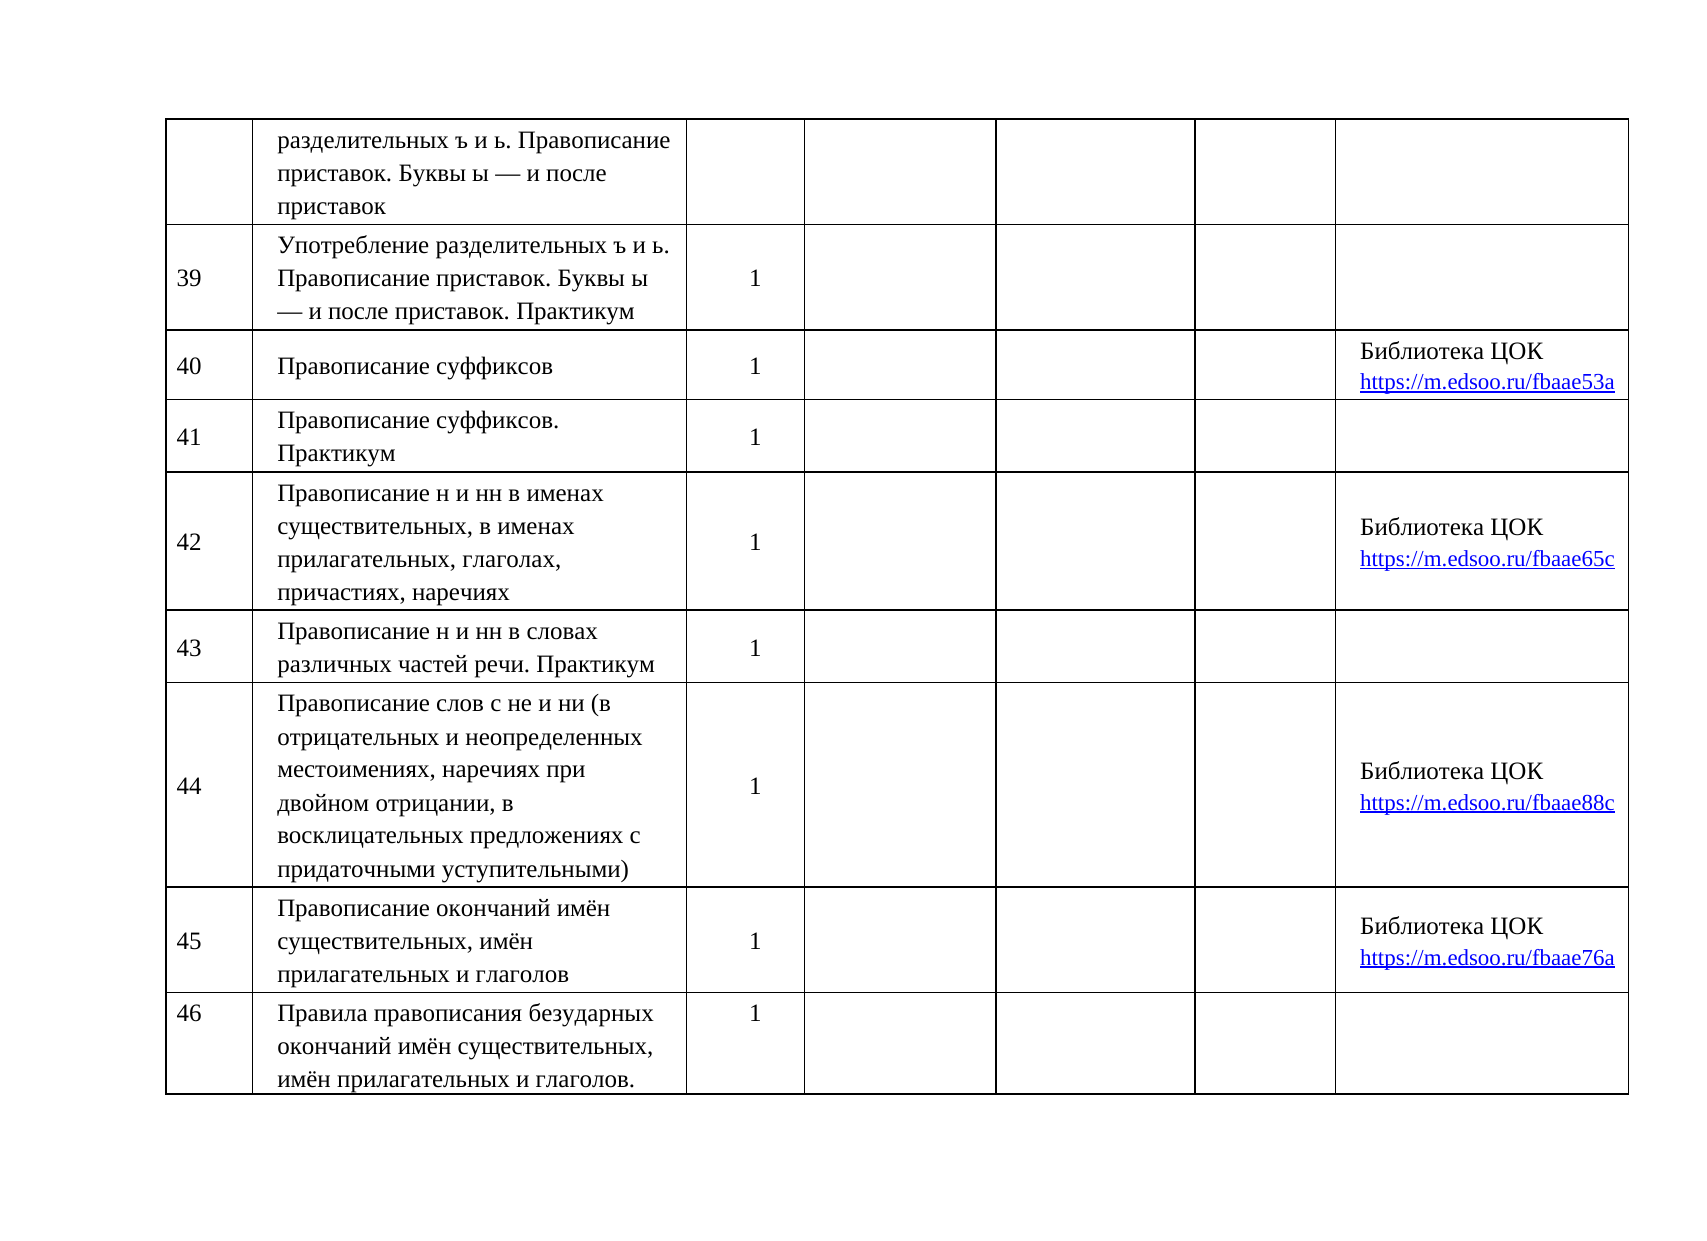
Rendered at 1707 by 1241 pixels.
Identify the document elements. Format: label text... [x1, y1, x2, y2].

table_cell [997, 611, 1194, 682]
table_cell [1196, 225, 1335, 329]
table_cell 38 [167, 120, 252, 223]
table_cell [997, 120, 1194, 223]
table_cell [1336, 120, 1628, 223]
table_cell Правописание окончаний имён существительных, имён прилагательных и глаголов [253, 888, 686, 992]
table_cell 40 [167, 331, 252, 398]
table_cell 42 [167, 473, 252, 609]
table_cell 1 [687, 400, 804, 471]
table_cell [1196, 473, 1335, 609]
table_cell [1196, 120, 1335, 223]
table_cell [805, 683, 995, 886]
table_cell 39 [167, 225, 252, 329]
table_cell [1196, 888, 1335, 992]
table_cell [1196, 993, 1335, 1093]
table_cell 46 [167, 993, 252, 1093]
table_cell [805, 993, 995, 1093]
table_cell 1 [687, 888, 804, 992]
table_cell [997, 683, 1194, 886]
table_cell 1 [687, 473, 804, 609]
table_cell Правописание н и нн в словах различных частей речи. Практикум [253, 611, 686, 682]
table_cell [253, 993, 686, 1093]
table_cell [1196, 331, 1335, 398]
table_cell [1336, 993, 1628, 1093]
table_cell [1336, 400, 1628, 471]
table_cell [805, 225, 995, 329]
table_cell 1 [687, 993, 804, 1093]
table_cell Библиотека ЦОК https://m.edsoo.ru/fbaae53a [1336, 331, 1628, 398]
table_cell [805, 473, 995, 609]
table_cell 1 [687, 225, 804, 329]
table_cell [805, 120, 995, 223]
table_cell Библиотека ЦОК https://m.edsoo.ru/fbaae65c [1336, 473, 1628, 609]
table_cell [805, 888, 995, 992]
table_cell [997, 225, 1194, 329]
table_cell [1196, 400, 1335, 471]
table_cell [997, 888, 1194, 992]
table_cell [805, 400, 995, 471]
table_cell [1196, 611, 1335, 682]
table_cell 43 [167, 611, 252, 682]
table_cell [997, 331, 1194, 398]
table_cell 1 [687, 331, 804, 398]
table_cell 41 [167, 400, 252, 471]
table_cell Библиотека ЦОК https://m.edsoo.ru/fbaae76a [1336, 888, 1628, 992]
table_cell 1 [687, 683, 804, 886]
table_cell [253, 120, 686, 223]
table_cell [805, 331, 995, 398]
table_cell 44 [167, 683, 252, 886]
table_cell [1336, 611, 1628, 682]
table_cell Библиотека ЦОК https://m.edsoo.ru/fbaae88c [1336, 683, 1628, 886]
table_cell [1336, 225, 1628, 329]
table_cell Правописание н и нн в именах существительных, в именах прилагательных, глаголах, причастиях, наречиях [253, 473, 686, 609]
table_cell Правописание суффиксов. Практикум [253, 400, 686, 471]
table_cell [805, 611, 995, 682]
table_cell 1 [687, 611, 804, 682]
table_cell [997, 400, 1194, 471]
table_cell [1196, 683, 1335, 886]
table_cell Правописание суффиксов [253, 331, 686, 398]
table_cell [997, 473, 1194, 609]
table_cell 45 [167, 888, 252, 992]
table_cell [997, 993, 1194, 1093]
table_cell Правописание слов с не и ни (в отрицательных и неопределенных местоимениях, наречиях при двойном отрицании, в восклицательных предложениях с придаточными уступительными) [253, 683, 686, 886]
table_cell 1 [687, 120, 804, 223]
table_cell Употребление разделительных ъ и ь. Правописание приставок. Буквы ы — и после приставок. Практикум [253, 225, 686, 329]
